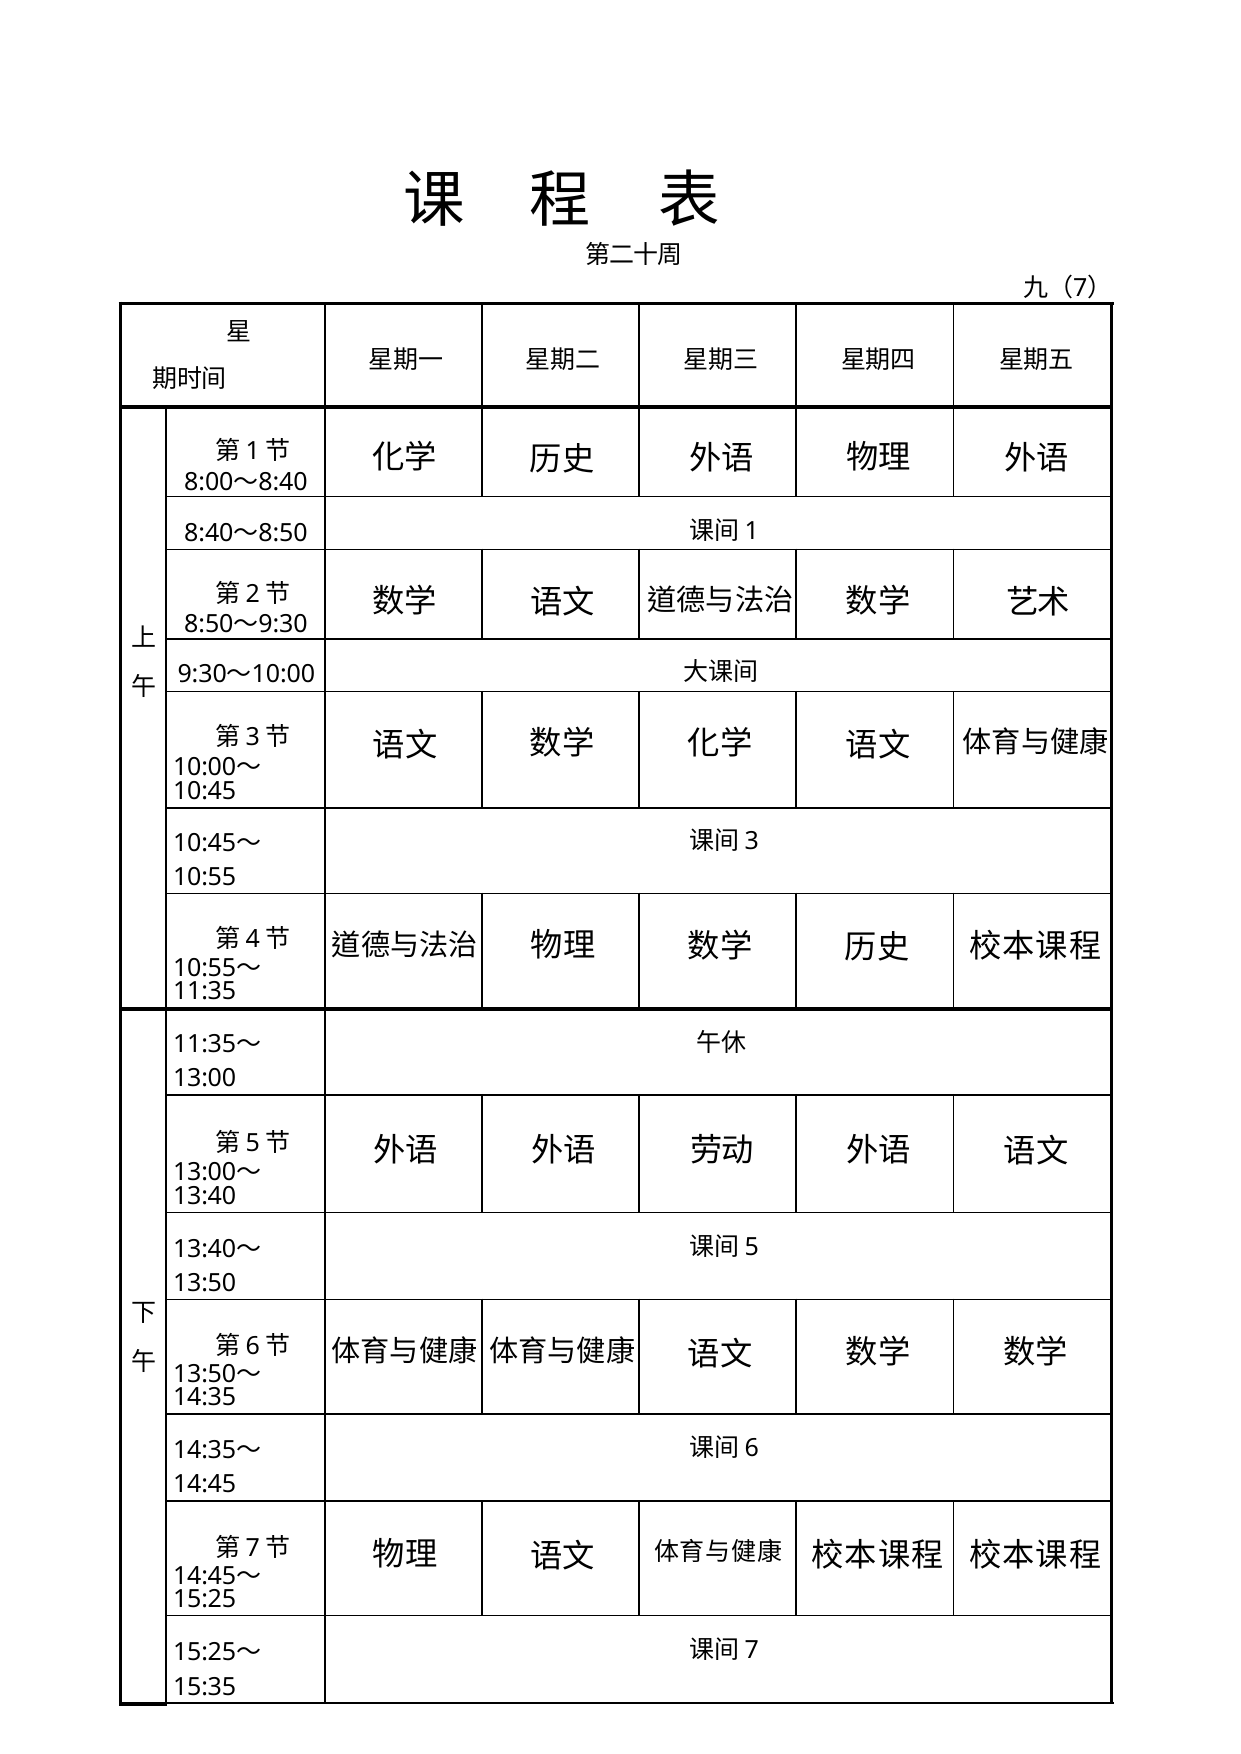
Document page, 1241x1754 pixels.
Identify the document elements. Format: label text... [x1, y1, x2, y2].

table_cell 劳动 [640, 1096, 795, 1212]
table_cell 第3节 10:00～10:45 [167, 692, 324, 807]
table_cell 11:35～13:00 [167, 1011, 324, 1094]
table_cell 道德与法治 [640, 550, 795, 638]
table_cell 第4节 10:55～11:35 [167, 894, 324, 1007]
table_cell 8:40～8:50 [167, 497, 324, 548]
table_cell 第7节 14:45～15:25 [167, 1502, 324, 1614]
table_cell 语文 [954, 1096, 1110, 1212]
table_cell 语文 [326, 692, 481, 807]
table_cell 数学 [797, 550, 953, 638]
table_cell 课间5 [326, 1213, 1110, 1298]
table_cell 第1节 8:00～8:40 [167, 409, 324, 496]
table_cell 外语 [483, 1096, 638, 1212]
table_cell 13:40～13:50 [167, 1213, 324, 1298]
table_cell 课间3 [326, 809, 1110, 893]
table_header 星期三 [640, 305, 795, 405]
table_cell 10:45～10:55 [167, 809, 324, 893]
table_cell 语文 [640, 1300, 795, 1413]
table_cell 物理 [797, 409, 953, 496]
table_cell 外语 [954, 409, 1110, 496]
table_cell 化学 [640, 692, 795, 807]
table_cell 数学 [797, 1300, 953, 1413]
table_cell 上 午 [122, 409, 165, 1007]
text 课 程 表 [403, 159, 1116, 237]
table_cell 数学 [954, 1300, 1110, 1413]
table_cell 课间6 [326, 1415, 1110, 1500]
table_cell 下 午 [122, 1011, 165, 1702]
table_cell 外语 [326, 1096, 481, 1212]
table_cell 物理 [483, 894, 638, 1007]
table_cell 15:25～15:35 [167, 1616, 324, 1702]
table_cell 化学 [326, 409, 481, 496]
table_cell 校本课程 [954, 1502, 1110, 1614]
table_cell 物理 [326, 1502, 481, 1614]
table_cell 第5节 13:00～13:40 [167, 1096, 324, 1212]
table_header 星期五 [954, 305, 1110, 405]
table_cell 体育与健康 [483, 1300, 638, 1413]
table_cell 课间1 [326, 497, 1110, 548]
table_cell 艺术 [954, 550, 1110, 638]
table_header 星期一 [326, 305, 481, 405]
table_cell 第6节 13:50～14:35 [167, 1300, 324, 1413]
table_header 星期四 [797, 305, 953, 405]
table_cell 语文 [797, 692, 953, 807]
table_cell 数学 [326, 550, 481, 638]
table_cell 外语 [640, 409, 795, 496]
table_cell 数学 [483, 692, 638, 807]
text 第二十周 [585, 237, 1116, 271]
table_cell 第2节 8:50～9:30 [167, 550, 324, 638]
table_cell 体育与健康 [954, 692, 1110, 807]
table_cell 9:30～10:00 [167, 640, 324, 691]
table_cell 语文 [483, 1502, 638, 1614]
table_cell 语文 [483, 550, 638, 638]
table_cell 14:35～14:45 [167, 1415, 324, 1500]
table_cell 历史 [483, 409, 638, 496]
table_cell 体育与健康 [326, 1300, 481, 1413]
table_cell 课间7 [326, 1616, 1110, 1702]
table_header 星期时间 [122, 305, 324, 405]
table_cell 校本课程 [954, 894, 1110, 1007]
table_cell 校本课程 [797, 1502, 953, 1614]
table_cell 午休 [326, 1011, 1110, 1094]
table_cell 道德与法治 [326, 894, 481, 1007]
table_header 星期二 [483, 305, 638, 405]
table_cell 体育与健康 [640, 1502, 795, 1614]
table_cell 大课间 [326, 640, 1110, 691]
text 九（7） [120, 275, 1112, 302]
table_cell 历史 [797, 894, 953, 1007]
table_cell 外语 [797, 1096, 953, 1212]
table_cell 数学 [640, 894, 795, 1007]
